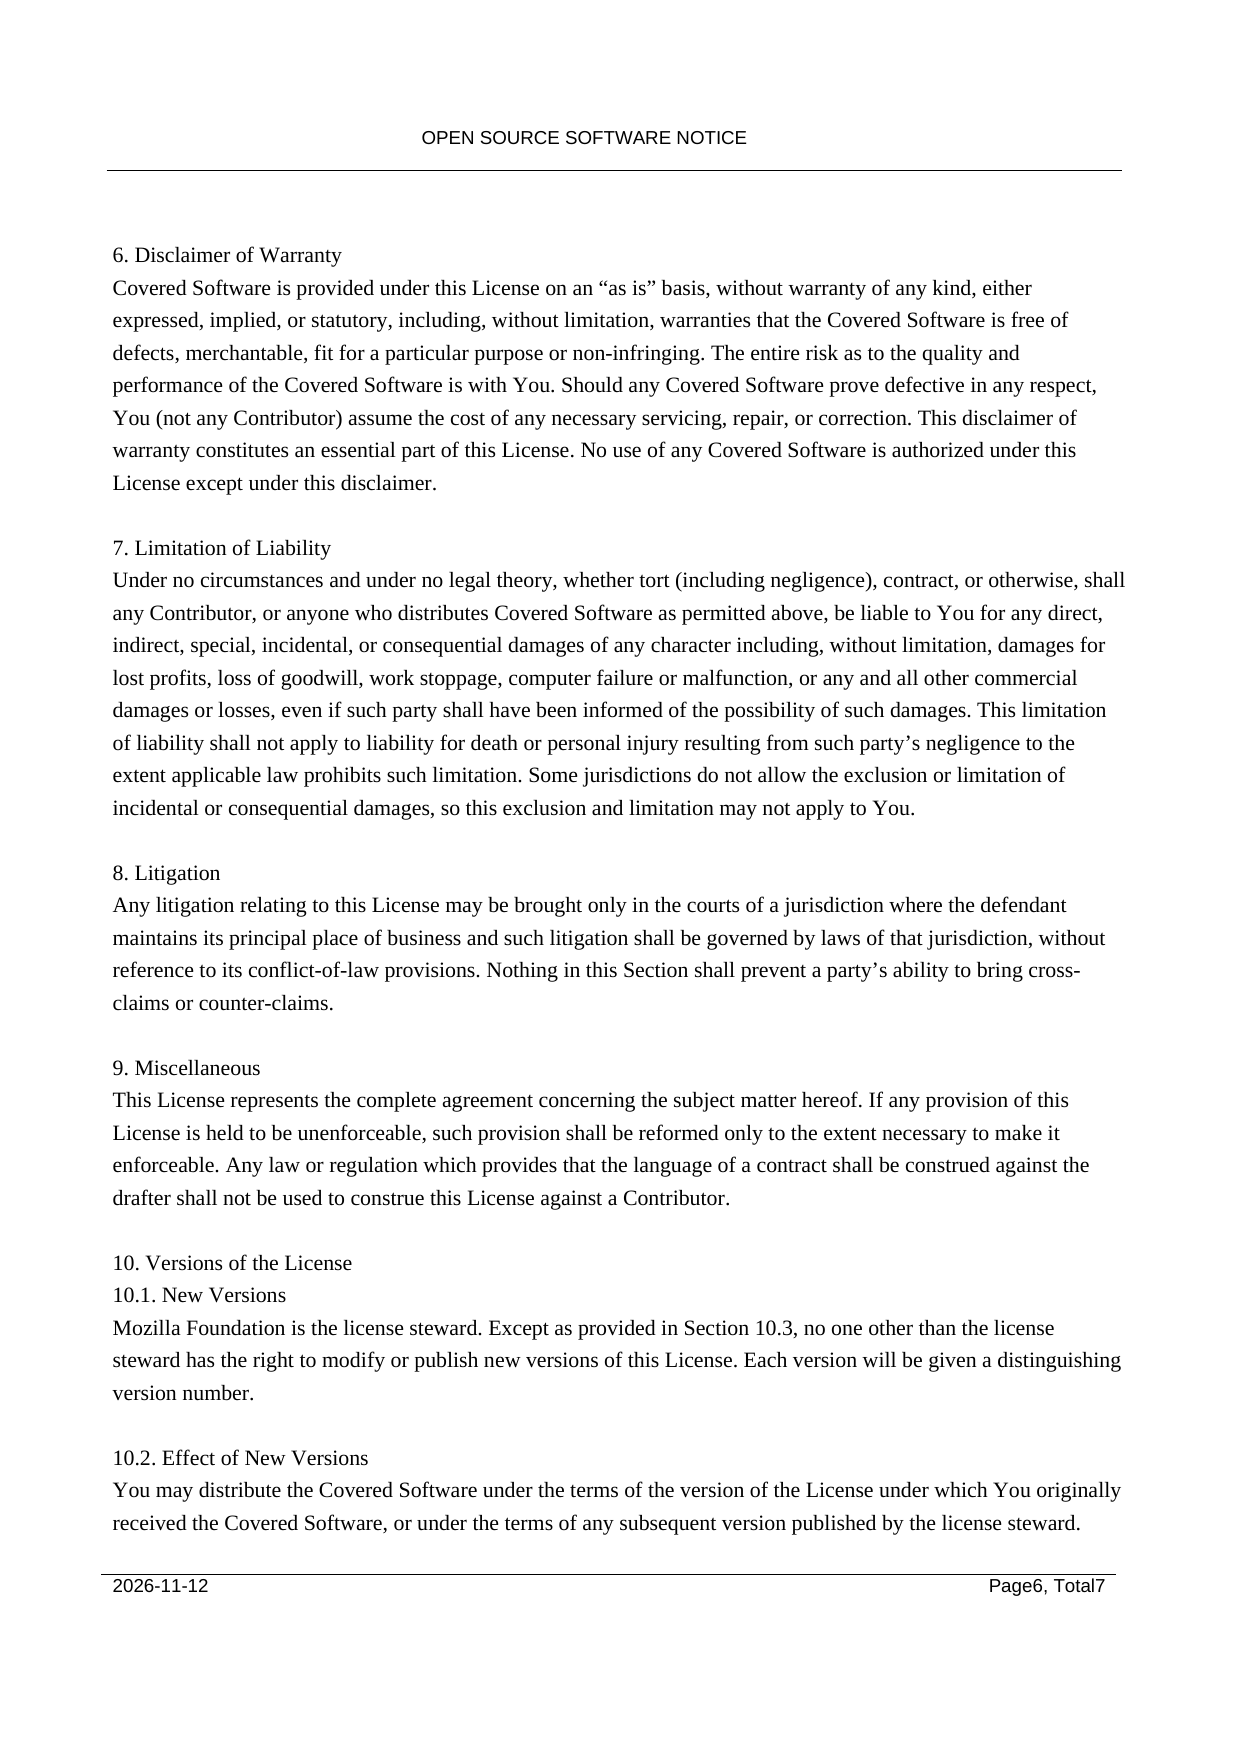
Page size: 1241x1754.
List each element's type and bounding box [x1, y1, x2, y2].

text [112, 206, 1128, 1539]
